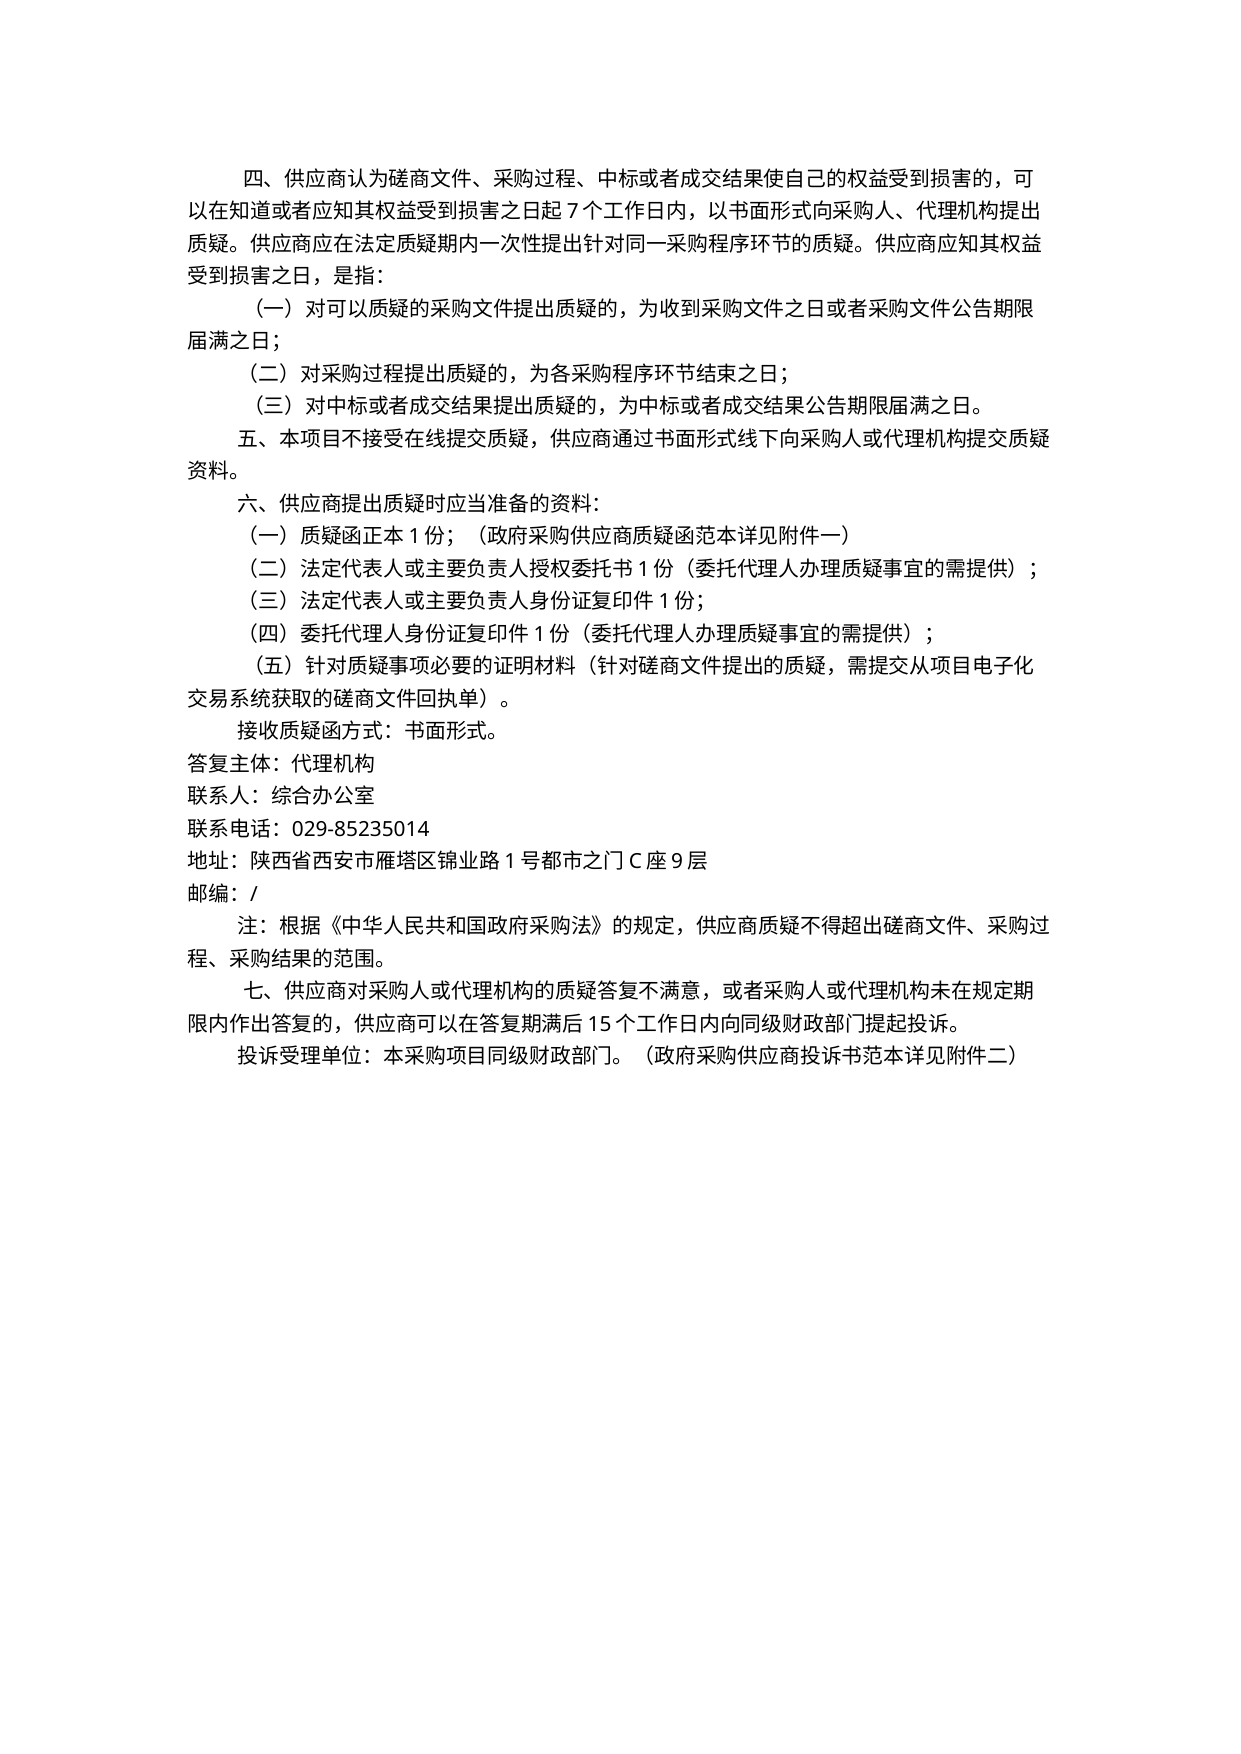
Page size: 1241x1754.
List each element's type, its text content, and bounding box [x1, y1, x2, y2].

text 答复主体：代理机构 [187, 747, 1053, 779]
text 投诉受理单位：本采购项目同级财政部门。（政府采购供应商投诉书范本详见附件二） [187, 1039, 1053, 1072]
text （二）对采购过程提出质疑的，为各采购程序环节结束之日； [187, 357, 1053, 389]
text 邮编：/ [187, 877, 1053, 909]
text （四）委托代理人身份证复印件1份（委托代理人办理质疑事宜的需提供）； [187, 617, 1053, 649]
text 联系人：综合办公室 [187, 779, 1053, 812]
text 六、供应商提出质疑时应当准备的资料： [187, 487, 1053, 519]
text （一）对可以质疑的采购文件提出质疑的，为收到采购文件之日或者采购文件公告期限届满之日； [187, 292, 1053, 357]
text 地址：陕西省西安市雁塔区锦业路1号都市之门C座9层 [187, 844, 1053, 877]
text 七、供应商对采购人或代理机构的质疑答复不满意，或者采购人或代理机构未在规定期限内作出答复的，供应商可以在答复期满后15个工作日内向同级财政部门提起投诉。 [187, 974, 1053, 1039]
text （二）法定代表人或主要负责人授权委托书1份（委托代理人办理质疑事宜的需提供）； [187, 552, 1053, 584]
text （一）质疑函正本1份；（政府采购供应商质疑函范本详见附件一） [187, 519, 1053, 552]
text 接收质疑函方式：书面形式。 [187, 714, 1053, 747]
text （三）法定代表人或主要负责人身份证复印件1份； [187, 584, 1053, 617]
text 注：根据《中华人民共和国政府采购法》的规定，供应商质疑不得超出磋商文件、采购过程、采购结果的范围。 [187, 909, 1053, 974]
text 四、供应商认为磋商文件、采购过程、中标或者成交结果使自己的权益受到损害的，可以在知道或者应知其权益受到损害之日起7个工作日内，以书面形式向采购人、代理机构提出质疑。供应商应在法定质疑期内一次性提出针对同一采购程序环节的质疑。供应商应知其权益受到损害之日，是指： [187, 162, 1053, 292]
text 五、本项目不接受在线提交质疑，供应商通过书面形式线下向采购人或代理机构提交质疑资料。 [187, 422, 1053, 487]
text 联系电话：029-85235014 [187, 812, 1053, 844]
text （三）对中标或者成交结果提出质疑的，为中标或者成交结果公告期限届满之日。 [187, 389, 1053, 422]
text （五）针对质疑事项必要的证明材料（针对磋商文件提出的质疑，需提交从项目电子化交易系统获取的磋商文件回执单）。 [187, 649, 1053, 714]
